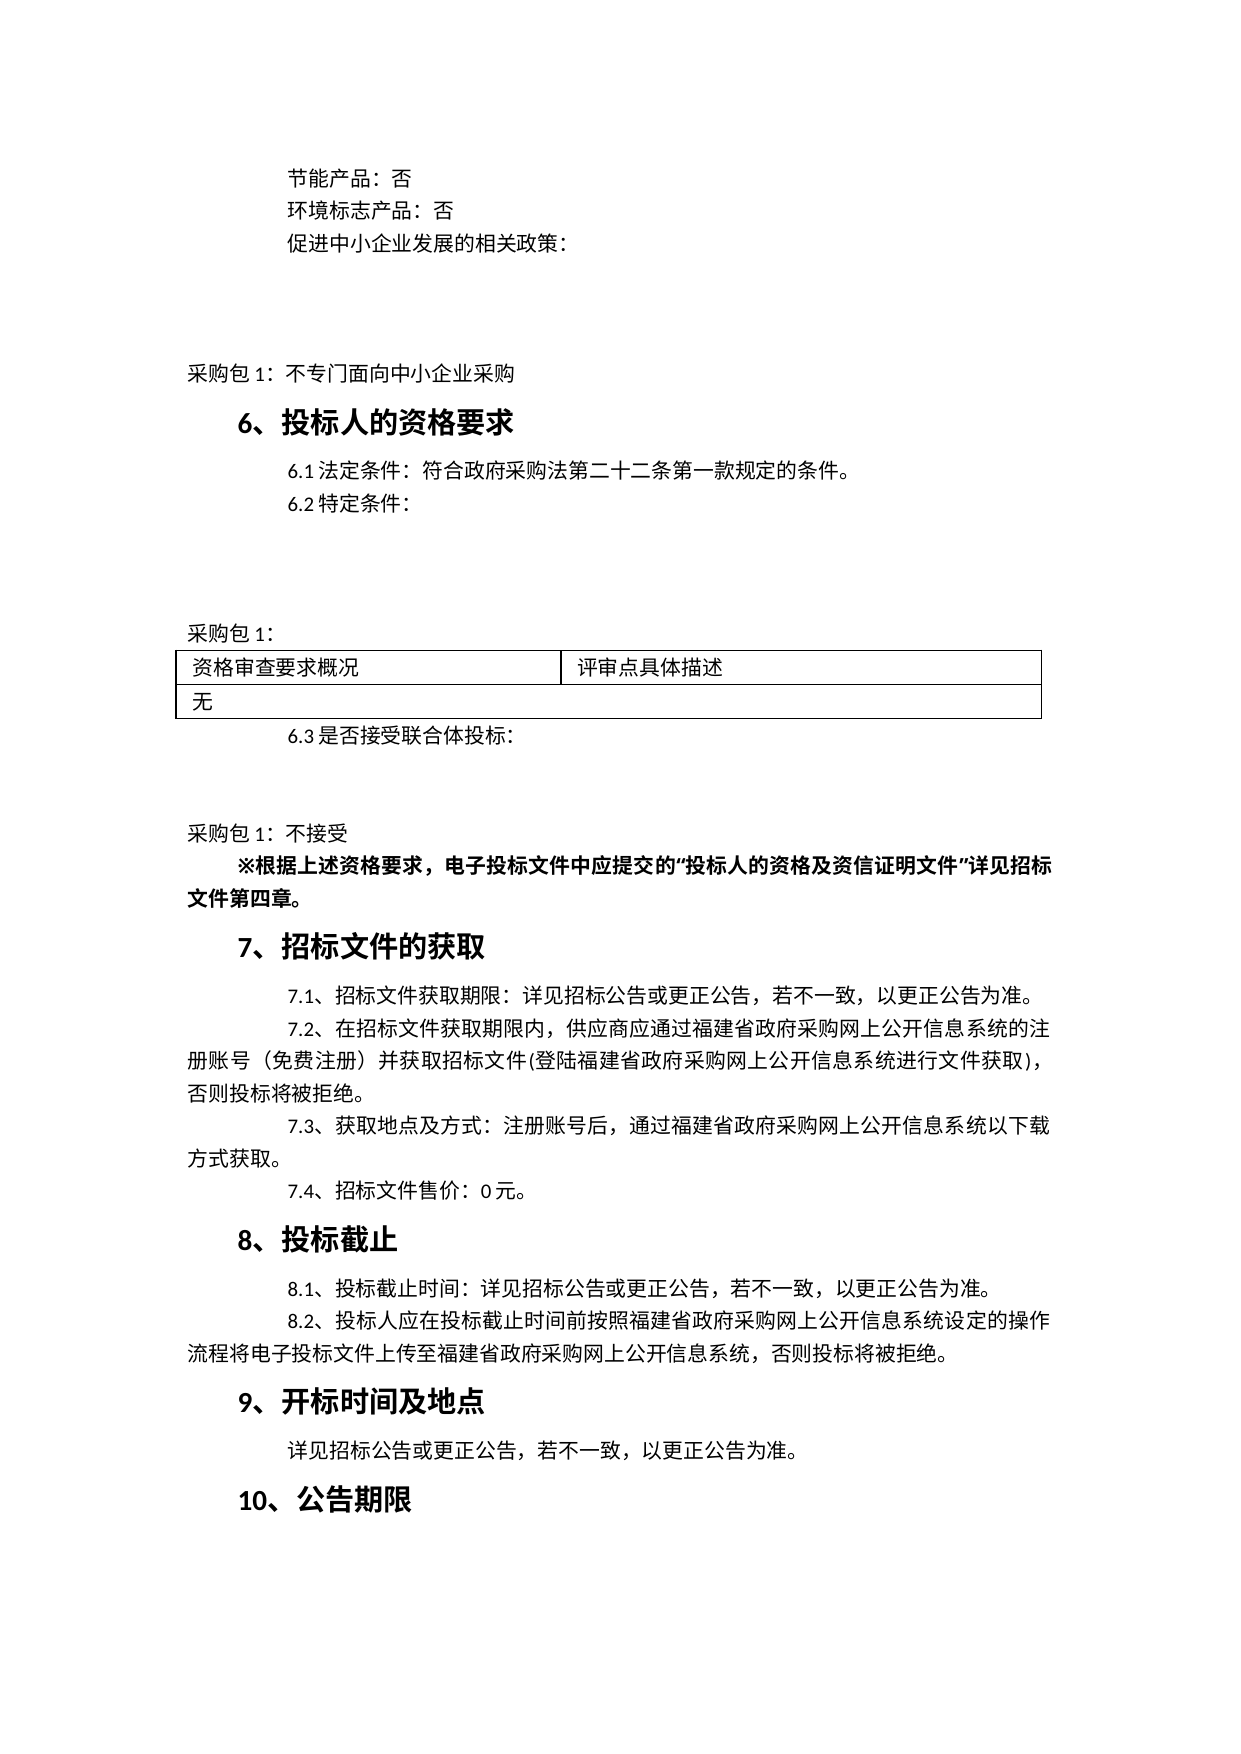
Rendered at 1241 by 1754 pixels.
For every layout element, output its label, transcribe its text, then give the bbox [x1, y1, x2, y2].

text 6、投标人的资格要求 [187, 389, 1053, 454]
text 8、投标截止 [187, 1207, 1053, 1272]
text 6.2特定条件： [187, 487, 1053, 519]
text 7.4、招标文件售价：0元。 [187, 1174, 1053, 1207]
text 8.2、投标人应在投标截止时间前按照福建省政府采购网上公开信息系统设定的操作流程将电子投标文件上传至福建省政府采购网上公开信息系统，否则投标将被拒绝。 [187, 1304, 1053, 1369]
text 10、公告期限 [187, 1467, 1053, 1532]
text 采购包1： [187, 617, 1053, 649]
table_header 评审点具体描述 [562, 651, 1041, 683]
table_cell 无 [177, 685, 1041, 718]
text 节能产品：否 [187, 162, 1053, 194]
text 7.3、获取地点及方式：注册账号后，通过福建省政府采购网上公开信息系统以下载方式获取。 [187, 1109, 1053, 1174]
text 7.2、在招标文件获取期限内，供应商应通过福建省政府采购网上公开信息系统的注册账号（免费注册）并获取招标文件(登陆福建省政府采购网上公开信息系统进行文件获取)，否则投标将被拒绝。 [187, 1012, 1053, 1109]
text 采购包1：不专门面向中小企业采购 [187, 357, 1053, 389]
table_header 资格审查要求概况 [177, 651, 560, 683]
text 环境标志产品：否 [187, 194, 1053, 227]
text 6.1法定条件：符合政府采购法第二十二条第一款规定的条件。 [187, 454, 1053, 487]
text 详见招标公告或更正公告，若不一致，以更正公告为准。 [187, 1434, 1053, 1467]
text 8.1、投标截止时间：详见招标公告或更正公告，若不一致，以更正公告为准。 [187, 1272, 1053, 1304]
text 6.3是否接受联合体投标： [187, 719, 1053, 752]
text 9、开标时间及地点 [187, 1369, 1053, 1434]
text 采购包1：不接受 [187, 817, 1053, 849]
text 7.1、招标文件获取期限：详见招标公告或更正公告，若不一致，以更正公告为准。 [187, 979, 1053, 1012]
text ※根据上述资格要求，电子投标文件中应提交的“投标人的资格及资信证明文件”详见招标文件第四章。 [187, 849, 1053, 914]
text 7、招标文件的获取 [187, 914, 1053, 979]
text 促进中小企业发展的相关政策： [187, 227, 1053, 259]
